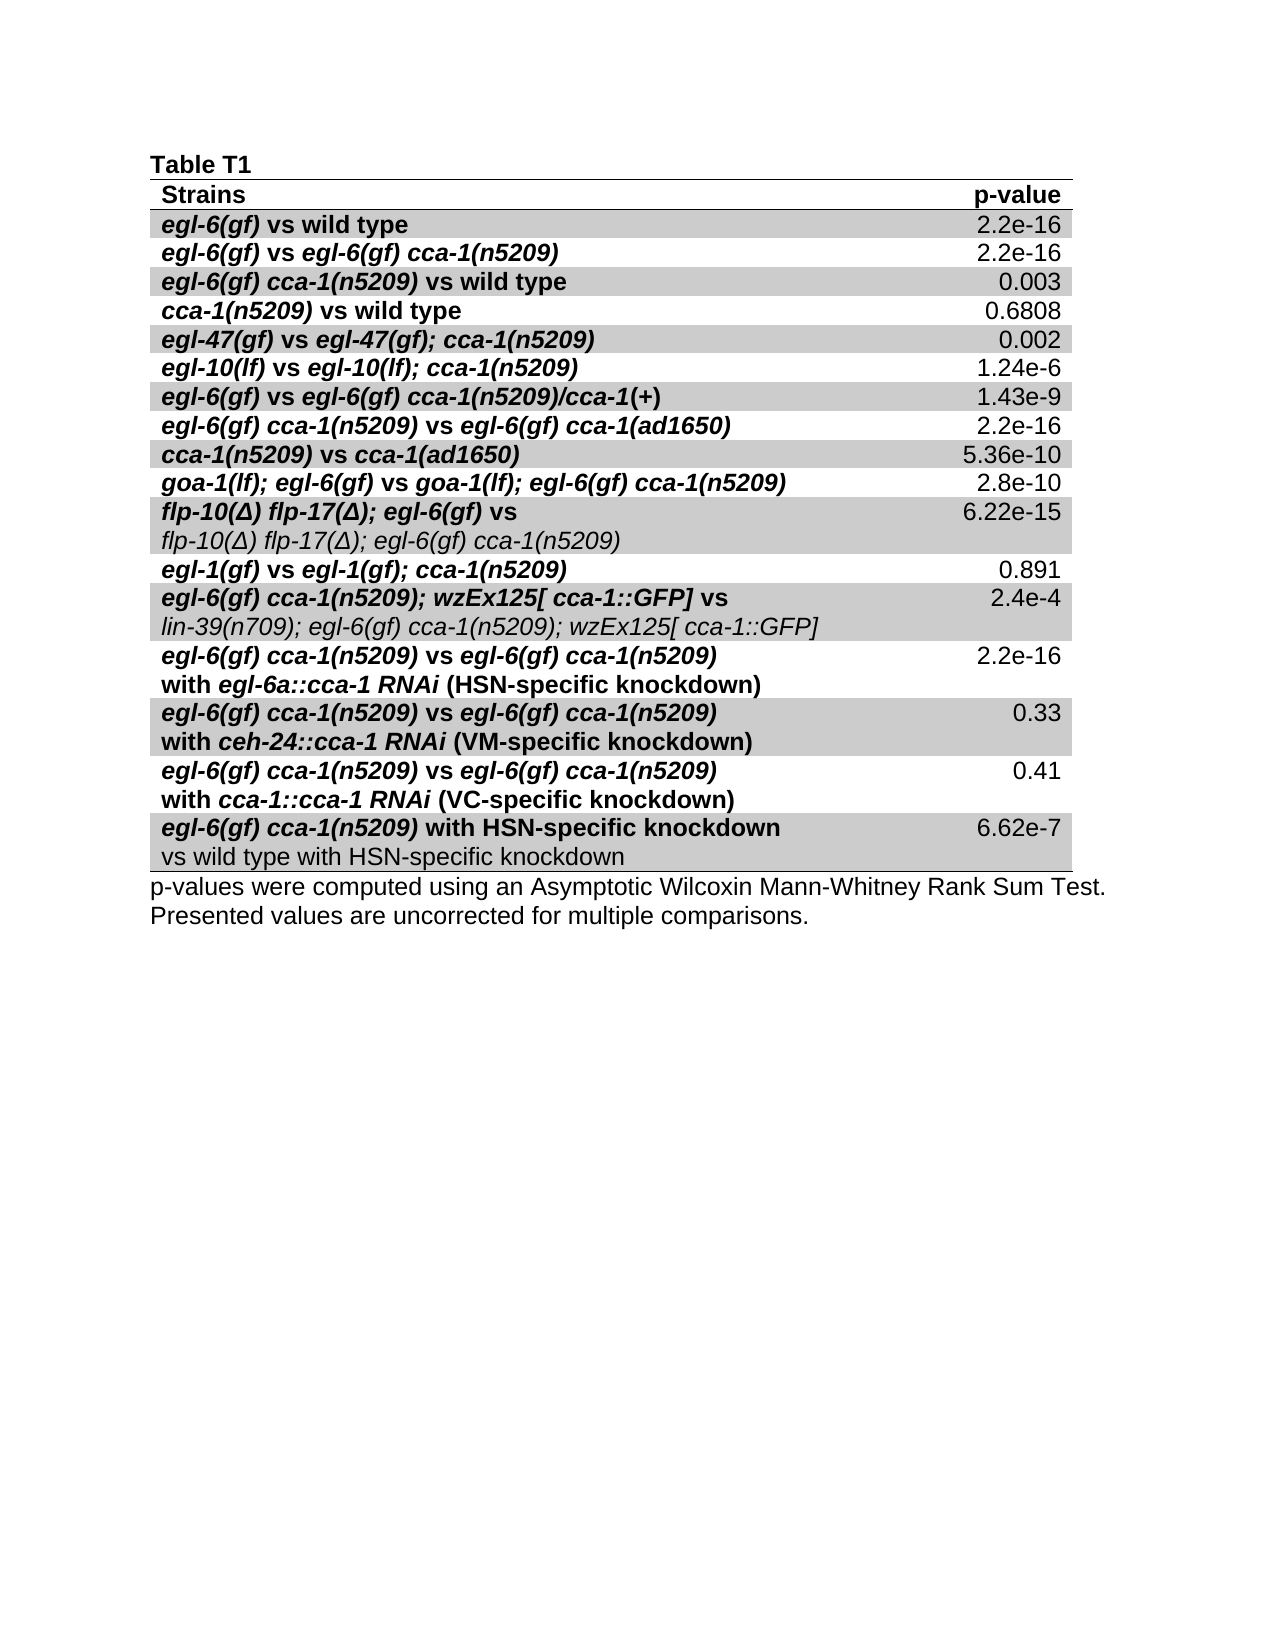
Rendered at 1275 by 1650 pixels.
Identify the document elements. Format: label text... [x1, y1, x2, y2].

table_cell 0.41 [883, 756, 1072, 813]
table_cell 2.8e-10 [883, 468, 1072, 497]
table_header Strains [150, 180, 883, 208]
table_cell egl-6(gf) cca-1(n5209) vs egl-6(gf) cca-1(n5209) with ceh-24::cca-1 RNAi (VM-specific knockdown) [150, 698, 883, 756]
table_cell 5.36e-10 [883, 440, 1072, 468]
table_cell 0.6808 [883, 296, 1072, 324]
table_cell 2.4e-4 [883, 583, 1072, 641]
table_cell goa-1(lf); egl-6(gf) vs goa-1(lf); egl-6(gf) cca-1(n5209) [150, 468, 883, 497]
table_cell egl-6(gf) cca-1(n5209) vs wild type [150, 267, 883, 296]
table_cell 2.2e-16 [883, 210, 1072, 238]
table_cell egl-1(gf) vs egl-1(gf); cca-1(n5209) [150, 555, 883, 583]
table_cell egl-47(gf) vs egl-47(gf); cca-1(n5209) [150, 325, 883, 353]
table_cell 1.24e-6 [883, 353, 1072, 382]
table_cell 1.43e-9 [883, 382, 1072, 411]
text Table T1 [150, 150, 1125, 179]
table_cell egl-6(gf) cca-1(n5209) vs egl-6(gf) cca-1(n5209) with cca-1::cca-1 RNAi (VC-specific knockdown) [150, 756, 883, 813]
table_cell 0.003 [883, 267, 1072, 296]
table_cell egl-6(gf) cca-1(n5209) vs egl-6(gf) cca-1(ad1650) [150, 411, 883, 439]
table_cell egl-6(gf) cca-1(n5209) vs egl-6(gf) cca-1(n5209) with egl-6a::cca-1 RNAi (HSN-specific knockdown) [150, 641, 883, 698]
table_cell egl-6(gf) cca-1(n5209); wzEx125[ cca-1::GFP] vs lin-39(n709); egl-6(gf) cca-1(n5209); wzEx125[ cca-1::GFP] [150, 583, 883, 641]
table_cell 2.2e-16 [883, 411, 1072, 439]
table_cell egl-6(gf) vs egl-6(gf) cca-1(n5209) [150, 238, 883, 267]
table_cell flp-10(Δ) flp-17(Δ); egl-6(gf) vs flp-10(Δ) flp-17(Δ); egl-6(gf) cca-1(n5209) [150, 497, 883, 554]
table_header p-value [883, 180, 1072, 208]
table_cell cca-1(n5209) vs wild type [150, 296, 883, 324]
table_cell cca-1(n5209) vs cca-1(ad1650) [150, 440, 883, 468]
table_cell 0.891 [883, 555, 1072, 583]
table_cell egl-6(gf) cca-1(n5209) with HSN-specific knockdown vs wild type with HSN-specific knockdown [150, 813, 883, 871]
table_cell 6.62e-7 [883, 813, 1072, 871]
table_cell 2.2e-16 [883, 641, 1072, 698]
table_cell egl-6(gf) vs egl-6(gf) cca-1(n5209)/cca-1(+) [150, 382, 883, 411]
table_cell 6.22e-15 [883, 497, 1072, 554]
table_cell egl-6(gf) vs wild type [150, 210, 883, 238]
table_cell 2.2e-16 [883, 238, 1072, 267]
table_cell 0.33 [883, 698, 1072, 756]
table_cell 0.002 [883, 325, 1072, 353]
text p-values were computed using an Asymptotic Wilcoxin Mann-Whitney Rank Sum Test. Presented values are uncorrected for multiple comparisons. [150, 872, 1125, 929]
table_cell egl-10(lf) vs egl-10(lf); cca-1(n5209) [150, 353, 883, 382]
